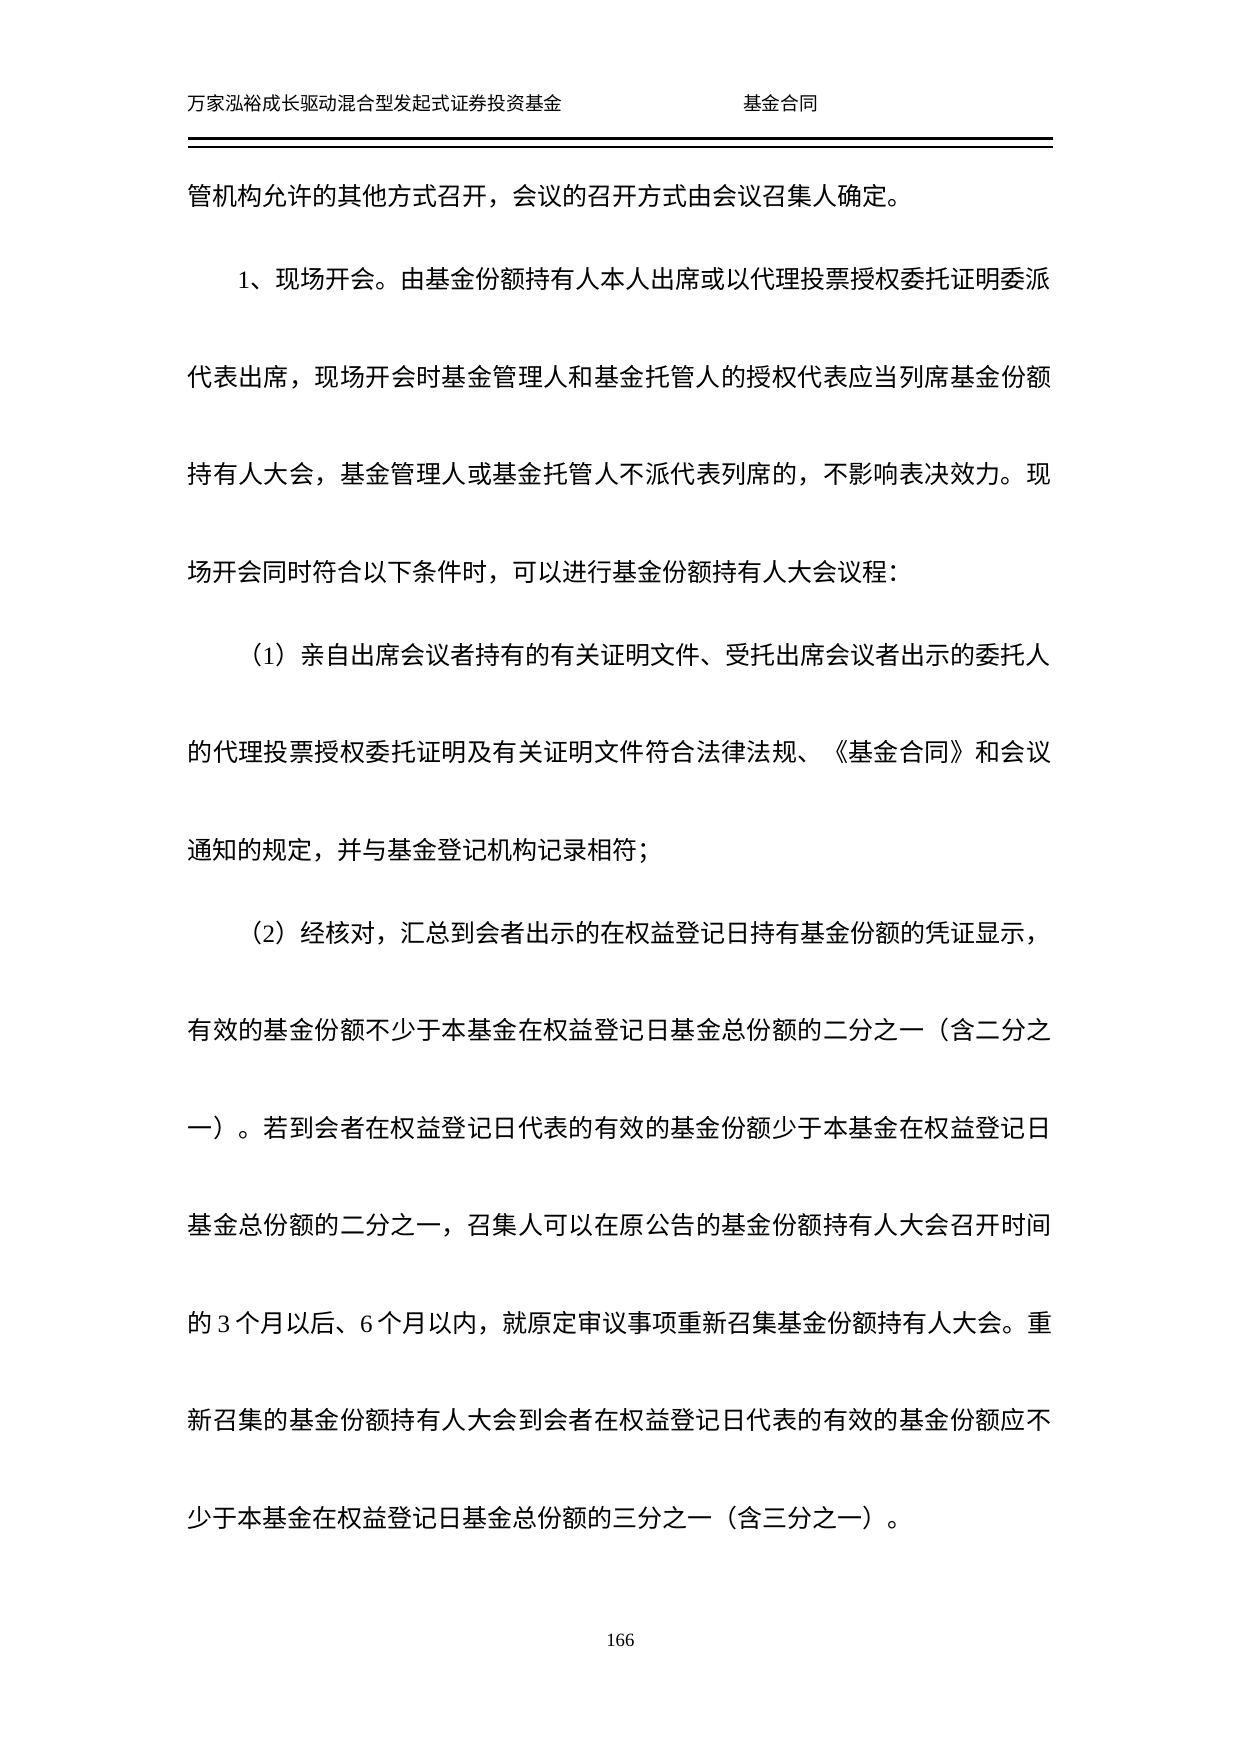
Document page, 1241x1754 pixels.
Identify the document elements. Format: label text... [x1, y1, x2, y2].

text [187, 162, 1053, 227]
text 1、现场开会。由基金份额持有人本人出席或以代理投票授权委托证明委派代表出席，现场开会时基金管理人和基金托管人的授权代表应当列席基金份额持有人大会，基金管理人或基金托管人不派代表列席的，不影响表决效力。现场开会同时符合以下条件时，可以进行基金份额持有人大会议程： [187, 245, 1053, 603]
text （2）经核对，汇总到会者出示的在权益登记日持有基金份额的凭证显示，有效的基金份额不少于本基金在权益登记日基金总份额的二分之一（含二分之一）。若到会者在权益登记日代表的有效的基金份额少于本基金在权益登记日基金总份额的二分之一，召集人可以在原公告的基金份额持有人大会召开时间的3个月以后、6个月以内，就原定审议事项重新召集基金份额持有人大会。重新召集的基金份额持有人大会到会者在权益登记日代表的有效的基金份额应不少于本基金在权益登记日基金总份额的三分之一（含三分之一）。 [187, 899, 1053, 1549]
text （1）亲自出席会议者持有的有关证明文件、受托出席会议者出示的委托人的代理投票授权委托证明及有关证明文件符合法律法规、《基金合同》和会议通知的规定，并与基金登记机构记录相符； [187, 621, 1053, 881]
